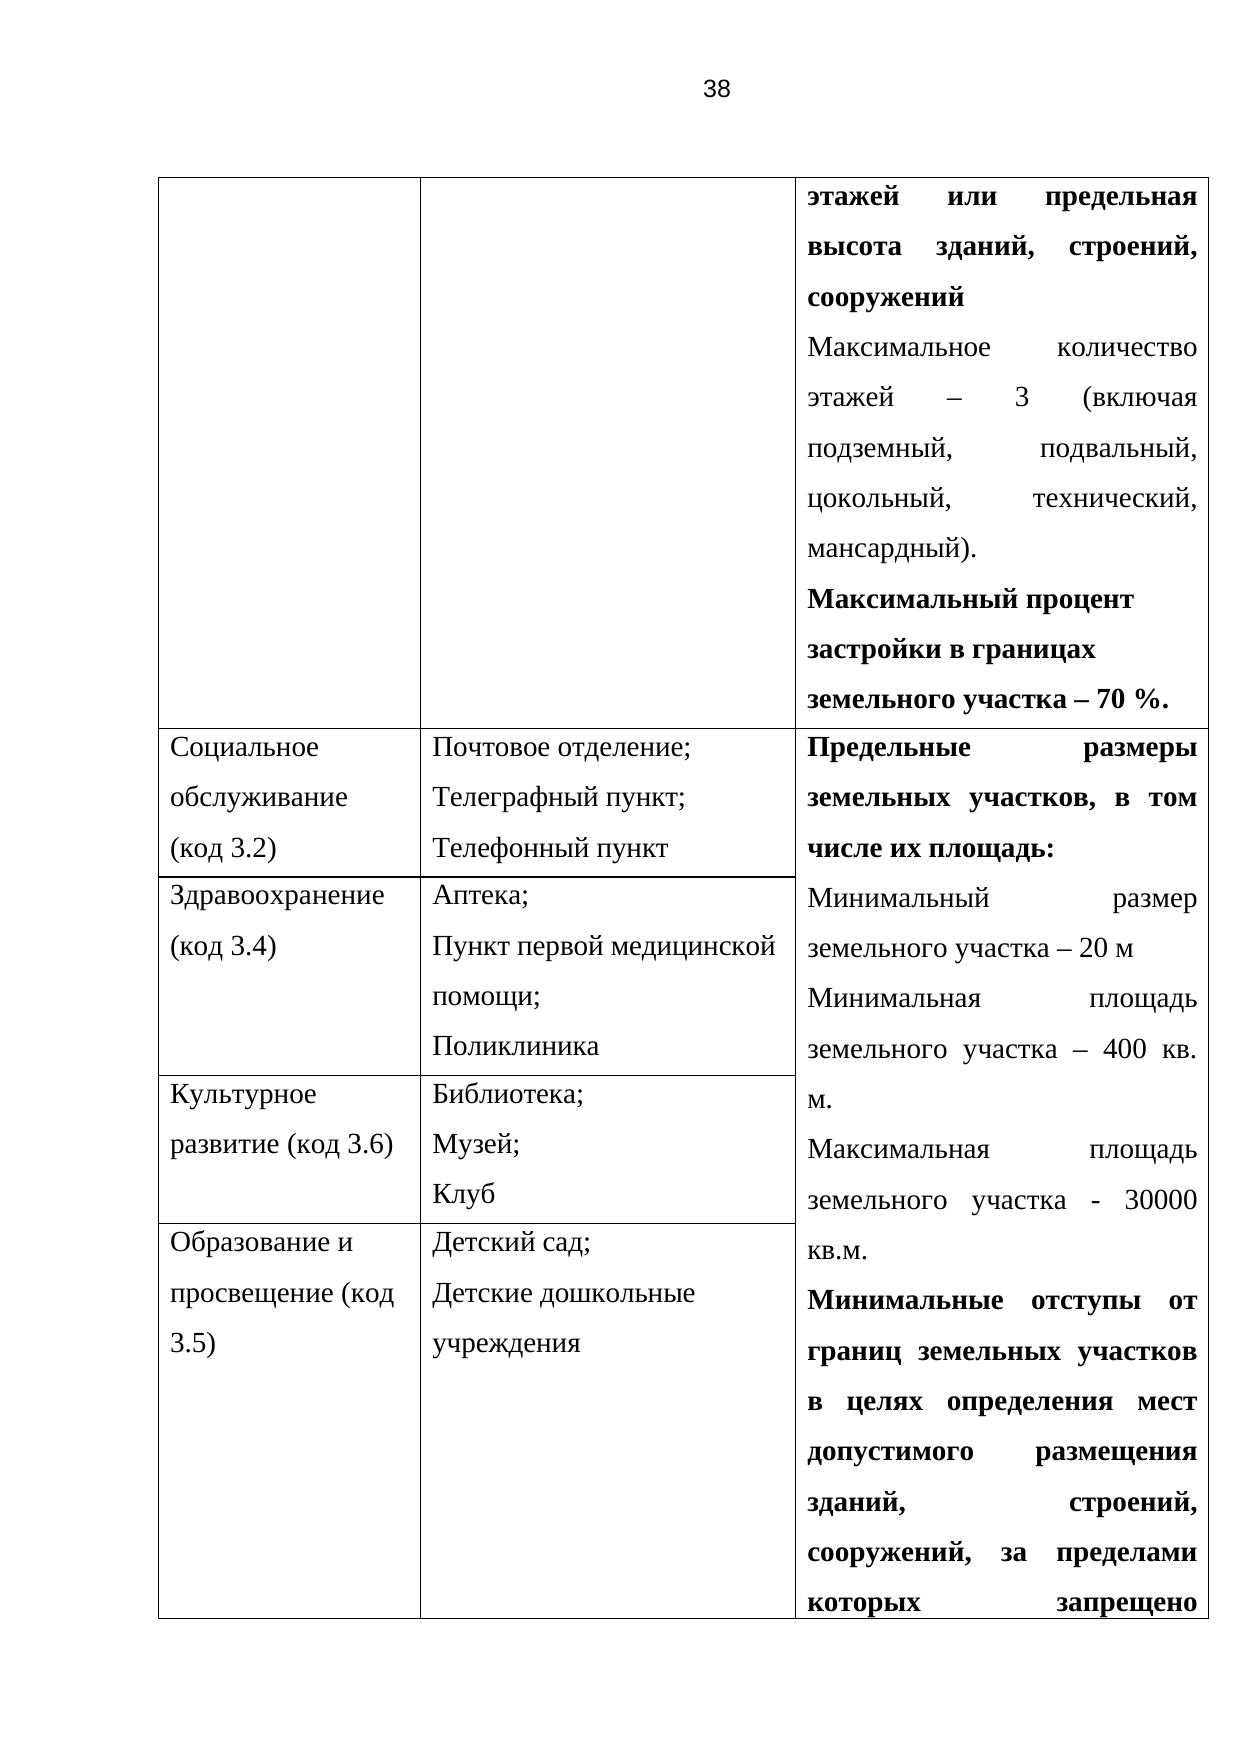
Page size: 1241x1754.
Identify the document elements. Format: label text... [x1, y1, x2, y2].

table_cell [421, 1224, 795, 1618]
table_cell Почтовое отделение; Телеграфный пункт; Телефонный пункт [421, 729, 795, 876]
table_cell Здравоохранение (код 3.4) [159, 878, 420, 1075]
table_cell Культурное развитие (код 3.6) [159, 1076, 420, 1223]
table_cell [421, 178, 795, 728]
table_cell Аптека; Пункт первой медицинской помощи; Поликлиника [421, 878, 795, 1075]
table_cell Предельные размеры земельных участков, в том числе их площадь: Минимальный размер земельного участка – 20 м Минимальная площадь земельного участка – 400 кв. м. Максимальная площадь земельного участка - 30000 кв.м. Минимальные отступы от границ земельных участков в целях определения мест допустимого размещения зданий, строений, сооружений, за пределами которых запрещено строительство зданий, строений, сооружений – . Для застроенных земельных участков при реконструкции объектов допускается размещать объект по сложившейся линии застройки; Предельное количество этажей или предельная высота зданий, строений, сооружений Максимальное количество этажей – 3 эт. Максимальный процент застройки в границах земельного участка – 50 %. [796, 729, 1208, 1618]
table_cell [159, 178, 420, 728]
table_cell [796, 178, 1208, 728]
table_cell Библиотека; Музей; Клуб [421, 1076, 795, 1223]
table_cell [159, 1224, 420, 1618]
table_cell Социальное обслуживание (код 3.2) [159, 729, 420, 876]
